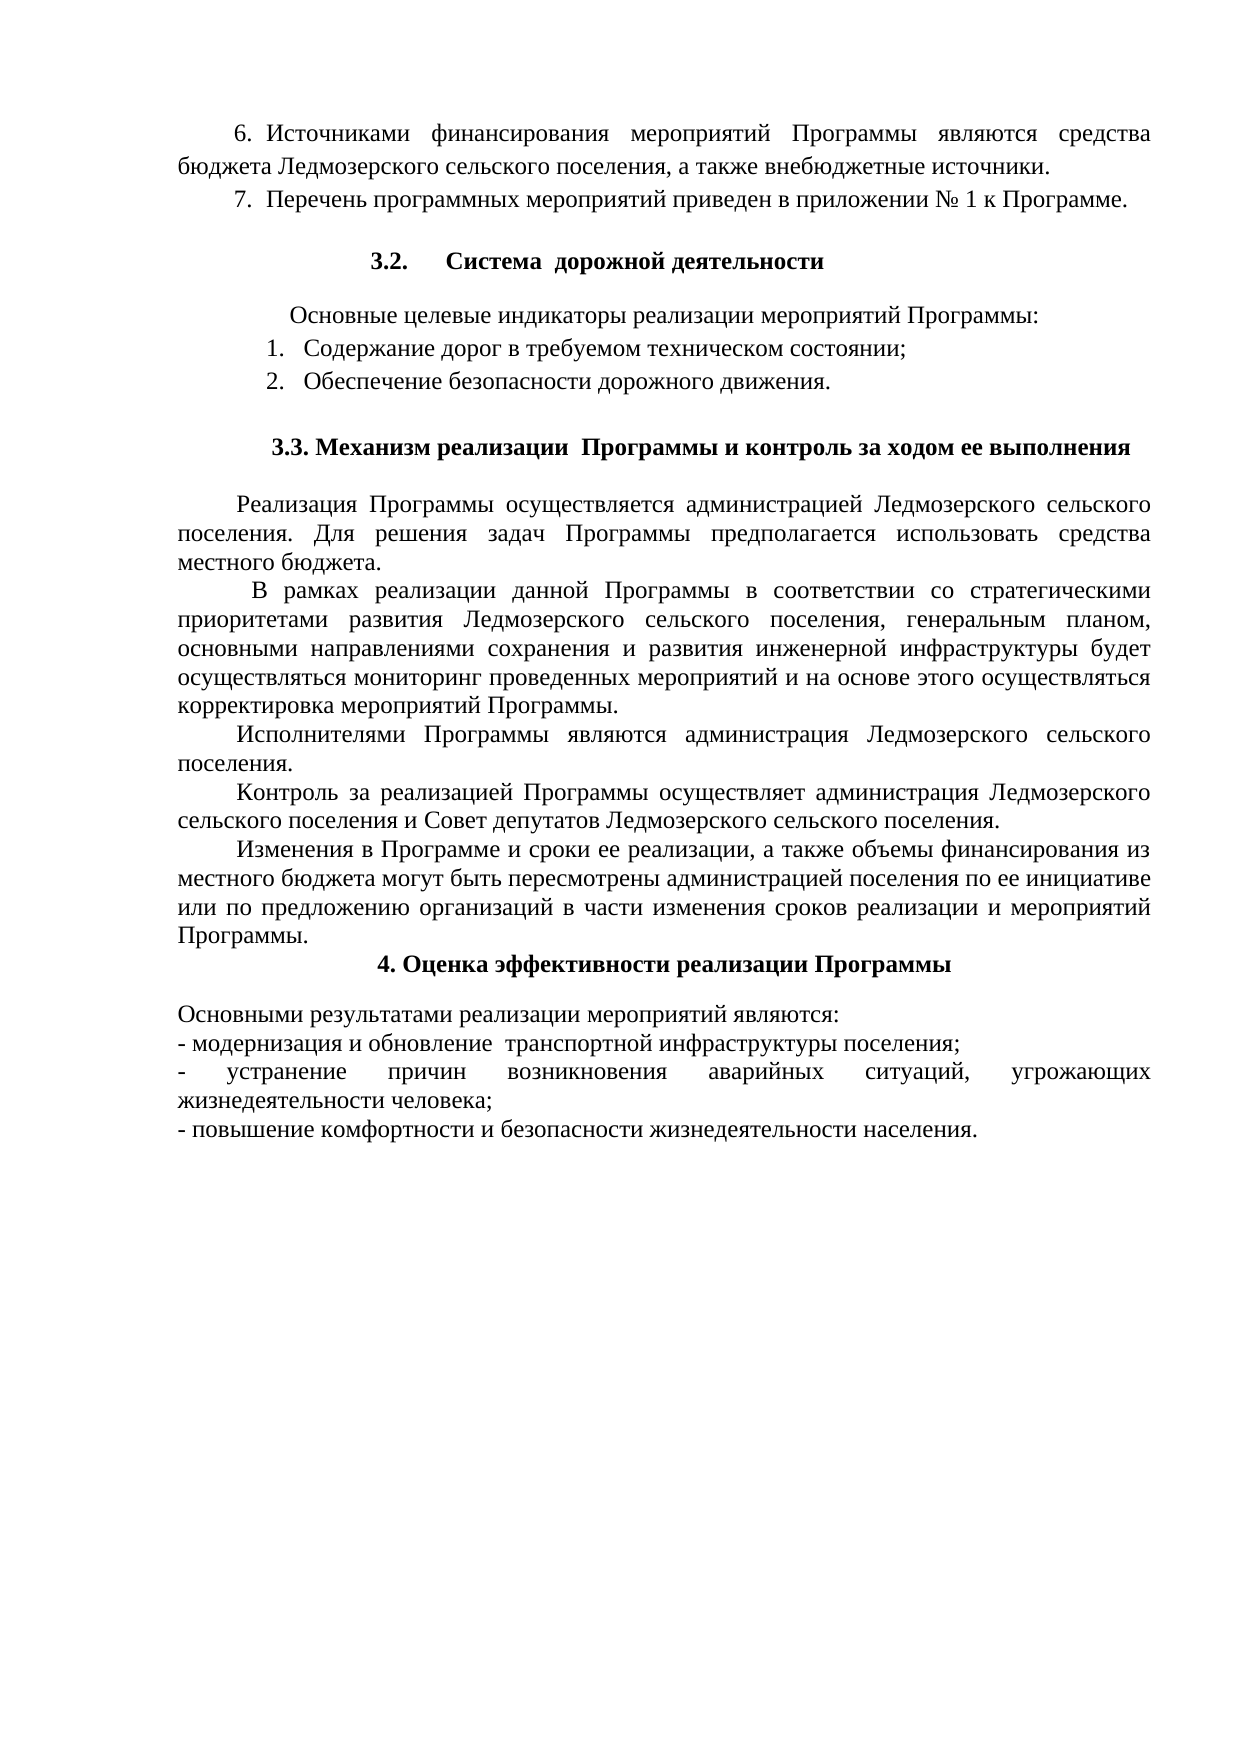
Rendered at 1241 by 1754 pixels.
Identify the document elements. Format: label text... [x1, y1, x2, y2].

list Перечень программных мероприятий приведен в приложении № 1 к Программе. [177, 184, 1152, 213]
list Содержание дорог в требуемом техническом состоянии; [266, 333, 1152, 362]
text Контроль за реализацией Программы осуществляет администрация Ледмозерского сельского поселения и Совет депутатов Ледмозерского сельского поселения. [177, 777, 1152, 834]
text Основными результатами реализации мероприятий являются: [177, 999, 1152, 1028]
text Основные целевые индикаторы реализации мероприятий Программы: [177, 300, 1152, 328]
list Источниками финансирования мероприятий Программы являются средства бюджета Ледмозерского сельского поселения, а также внебюджетные источники. [177, 118, 1152, 180]
text - устранение причин возникновения аварийных ситуаций, угрожающих жизнедеятельности человека; [177, 1056, 1152, 1114]
text 4. Оценка эффективности реализации Программы [177, 949, 1152, 978]
text Реализация Программы осуществляется администрацией Ледмозерского сельского поселения. Для решения задач Программы предполагается использовать средства местного бюджета. [177, 489, 1152, 576]
list Обеспечение безопасности дорожного движения. [266, 366, 1152, 394]
text - модернизация и обновление транспортной инфраструктуры поселения; [177, 1028, 1152, 1056]
text Изменения в Программе и сроки ее реализации, а также объемы финансирования из местного бюджета могут быть пересмотрены администрацией поселения по ее инициативе или по предложению организаций в части изменения сроков реализации и мероприятий Программы. [177, 834, 1152, 949]
text 3.3. Механизм реализации Программы и контроль за ходом ее выполнения [177, 432, 1152, 461]
text В рамках реализации данной Программы в соответствии со стратегическими приоритетами развития Ледмозерского сельского поселения, генеральным планом, основными направлениями сохранения и развития инженерной инфраструктуры будет осуществляться мониторинг проведенных мероприятий и на основе этого осуществляться корректировка мероприятий Программы. [177, 576, 1152, 719]
text - повышение комфортности и безопасности жизнедеятельности населения. [177, 1114, 1152, 1143]
list Система дорожной деятельности [370, 246, 1152, 275]
text Исполнителями Программы являются администрация Ледмозерского сельского поселения. [177, 719, 1152, 777]
